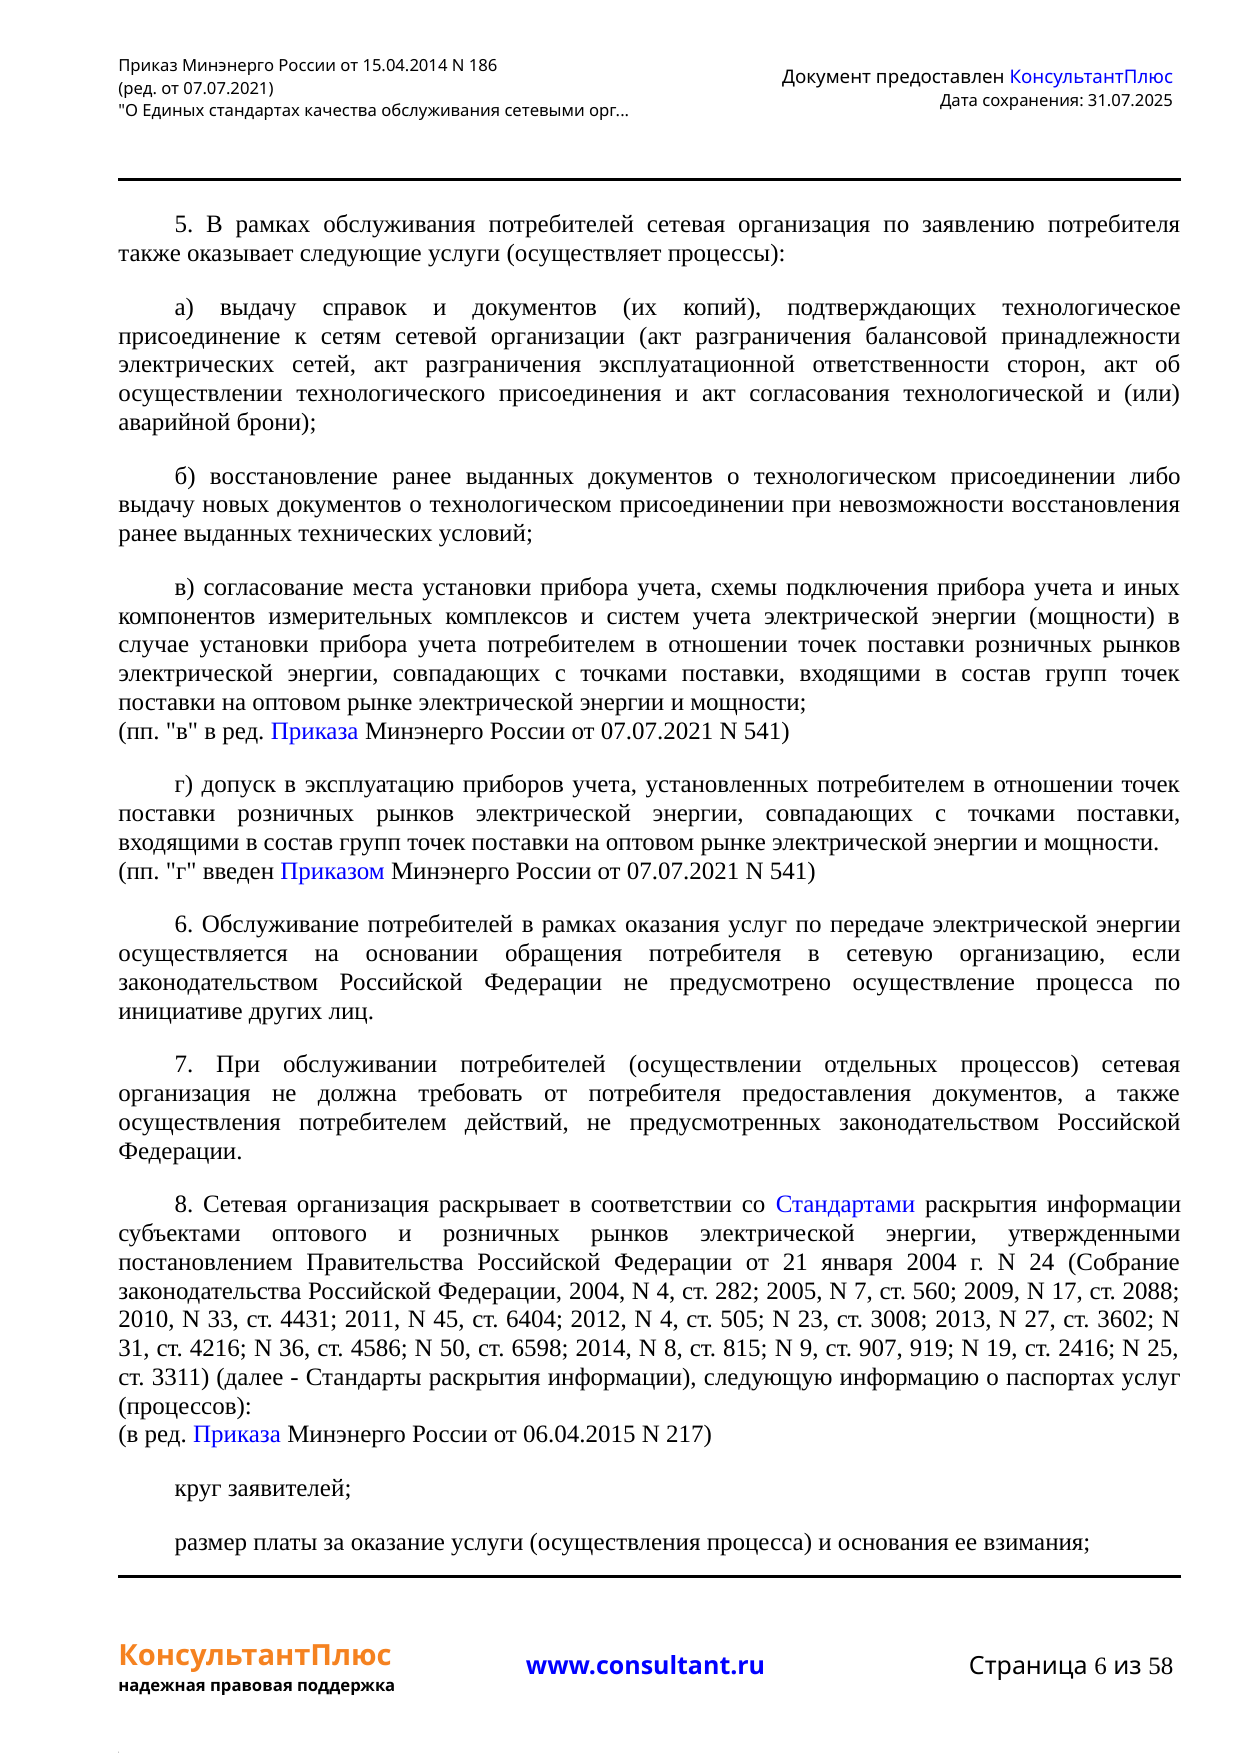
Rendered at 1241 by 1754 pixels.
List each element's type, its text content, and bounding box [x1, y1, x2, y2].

text (пп. "г" введен Приказом Минэнерго России от 07.07.2021 N 541) [118, 856, 1181, 884]
text (в ред. Приказа Минэнерго России от 06.04.2015 N 217) [118, 1419, 1181, 1448]
text 7. При обслуживании потребителей (осуществлении отдельных процессов) сетевая организация не должна требовать от потребителя предоставления документов, а также осуществления потребителем действий, не предусмотренных законодательством Российской Федерации. [118, 1049, 1181, 1164]
text круг заявителей; [118, 1473, 1181, 1502]
text в) согласование места установки прибора учета, схемы подключения прибора учета и иных компонентов измерительных комплексов и систем учета электрической энергии (мощности) в случае установки прибора учета потребителем в отношении точек поставки розничных рынков электрической энергии, совпадающих с точками поставки, входящими в состав групп точек поставки на оптовом рынке электрической энергии и мощности; [118, 572, 1181, 716]
text б) восстановление ранее выданных документов о технологическом присоединении либо выдачу новых документов о технологическом присоединении при невозможности восстановления ранее выданных технических условий; [118, 461, 1181, 547]
text 5. В рамках обслуживания потребителей сетевая организация по заявлению потребителя также оказывает следующие услуги (осуществляет процессы): [118, 209, 1181, 267]
text г) допуск в эксплуатацию приборов учета, установленных потребителем в отношении точек поставки розничных рынков электрической энергии, совпадающих с точками поставки, входящими в состав групп точек поставки на оптовом рынке электрической энергии и мощности. [118, 769, 1181, 856]
text размер платы за оказание услуги (осуществления процесса) и основания ее взимания; [118, 1527, 1181, 1556]
text 8. Сетевая организация раскрывает в соответствии со Стандартами раскрытия информации субъектами оптового и розничных рынков электрической энергии, утвержденными постановлением Правительства Российской Федерации от 21 января 2004 г. N 24 (Собрание законодательства Российской Федерации, 2004, N 4, ст. 282; 2005, N 7, ст. 560; 2009, N 17, ст. 2088; 2010, N 33, ст. 4431; 2011, N 45, ст. 6404; 2012, N 4, ст. 505; N 23, ст. 3008; 2013, N 27, ст. 3602; N 31, ст. 4216; N 36, ст. 4586; N 50, ст. 6598; 2014, N 8, ст. 815; N 9, ст. 907, 919; N 19, ст. 2416; N 25, ст. 3311) (далее - Стандарты раскрытия информации), следующую информацию о паспортах услуг (процессов): [118, 1189, 1181, 1419]
text (пп. "в" в ред. Приказа Минэнерго России от 07.07.2021 N 541) [118, 716, 1181, 744]
text а) выдачу справок и документов (их копий), подтверждающих технологическое присоединение к сетям сетевой организации (акт разграничения балансовой принадлежности электрических сетей, акт разграничения эксплуатационной ответственности сторон, акт об осуществлении технологического присоединения и акт согласования технологической и (или) аварийной брони); [118, 292, 1181, 436]
text 6. Обслуживание потребителей в рамках оказания услуг по передаче электрической энергии осуществляется на основании обращения потребителя в сетевую организацию, если законодательством Российской Федерации не предусмотрено осуществление процесса по инициативе других лиц. [118, 909, 1181, 1024]
